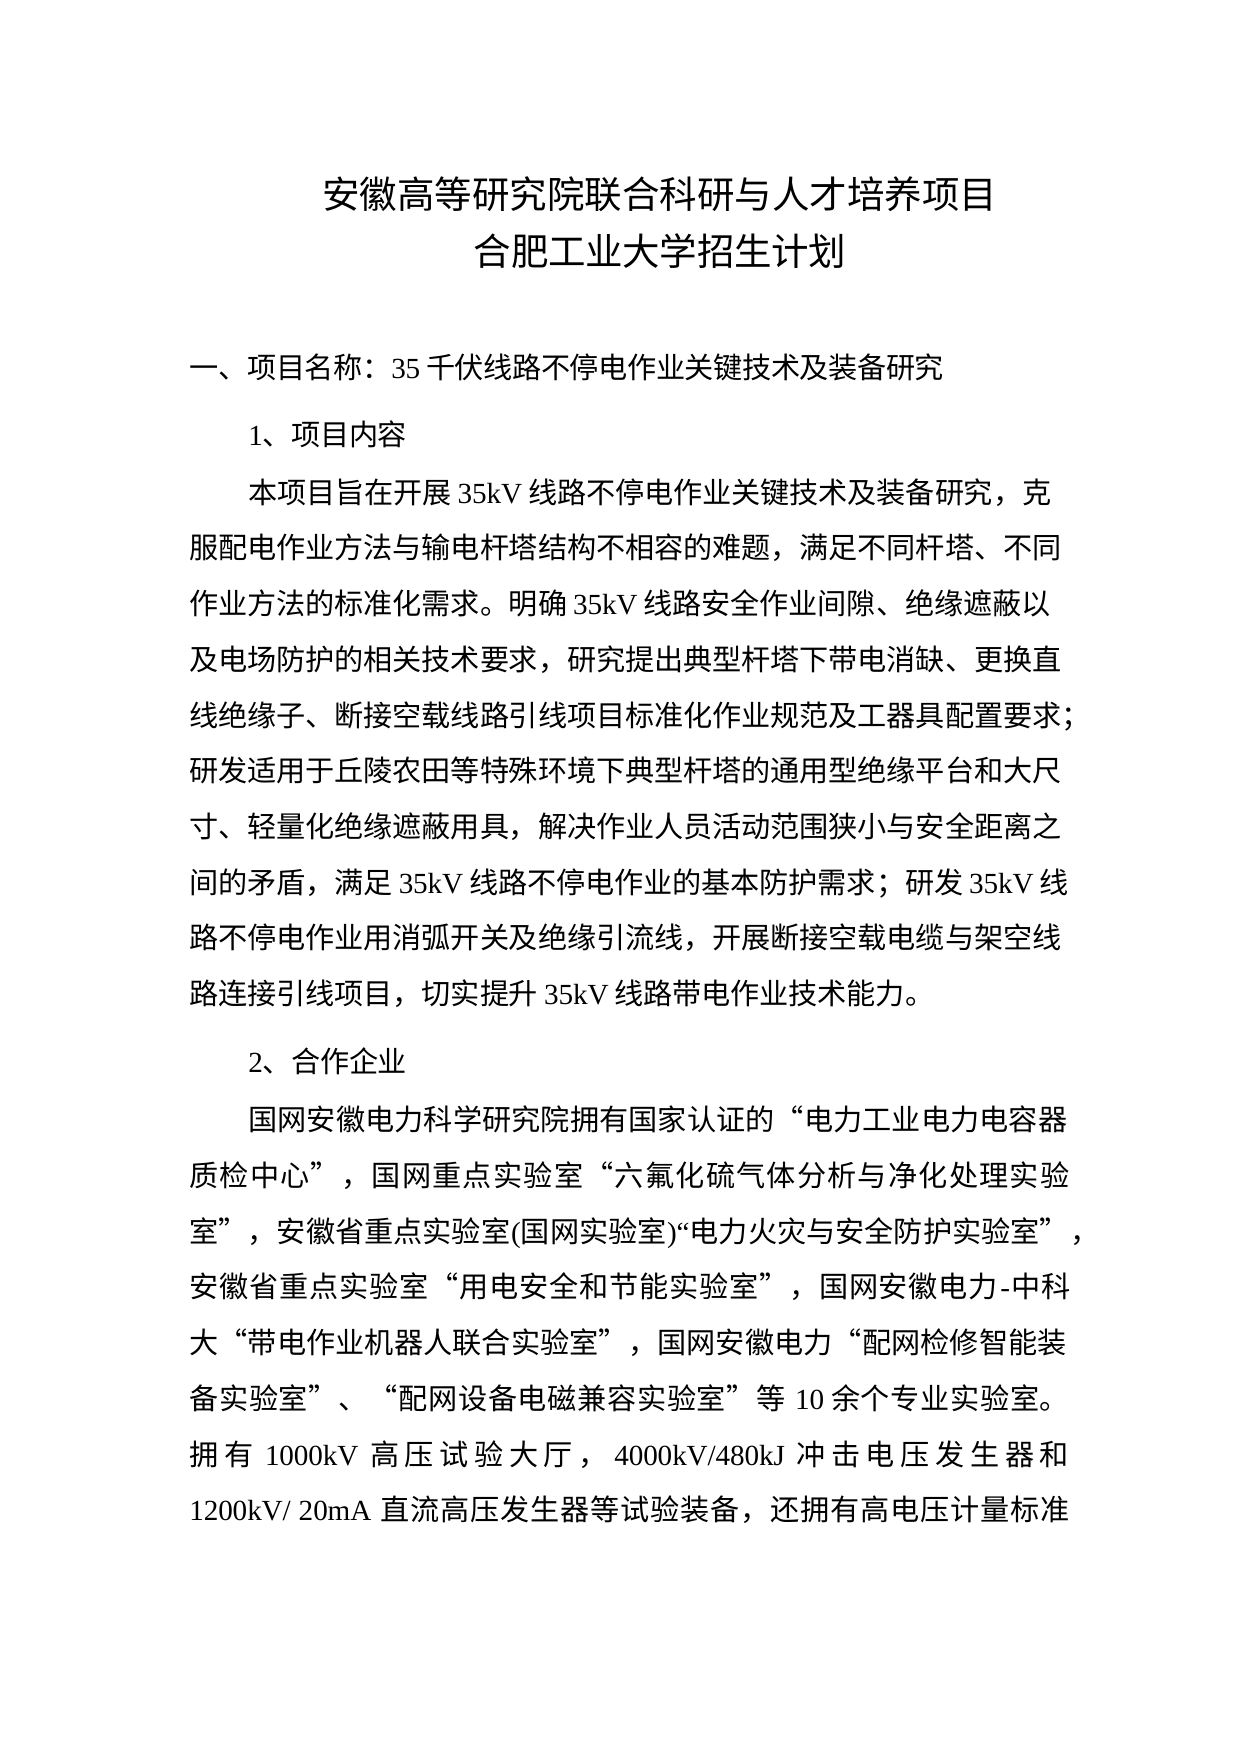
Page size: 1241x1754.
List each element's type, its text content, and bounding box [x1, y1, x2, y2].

subtitle 2、合作企业 [248, 1039, 1070, 1081]
text 安徽高等研究院联合科研与人才培养项目 合肥工业大学招生计划 [322, 164, 1004, 276]
text 本项目旨在开展35kV线路不停电作业关键技术及装备研究，克服配电作业方法与输电杆塔结构不相容的难题，满足不同杆塔、不同作业方法的标准化需求。明确35kV线路安全作业间隙、绝缘遮蔽以及电场防护的相关技术要求，研究提出典型杆塔下带电消缺、更换直线绝缘子、断接空载线路引线项目标准化作业规范及工器具配置要求；研发适用于丘陵农田等特殊环境下典型杆塔的通用型绝缘平台和大尺寸、轻量化绝缘遮蔽用具，解决作业人员活动范围狭小与安全距离之间的矛盾，满足35kV线路不停电作业的基本防护需求；研发35kV线路不停电作业用消弧开关及绝缘引流线，开展断接空载电缆与架空线路连接引线项目，切实提升35kV线路带电作业技术能力。 [189, 469, 1070, 1013]
subtitle 一、项目名称：35千伏线路不停电作业关键技术及装备研究 [189, 344, 1070, 387]
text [189, 1097, 1070, 1529]
subtitle 1、项目内容 [248, 412, 1070, 454]
